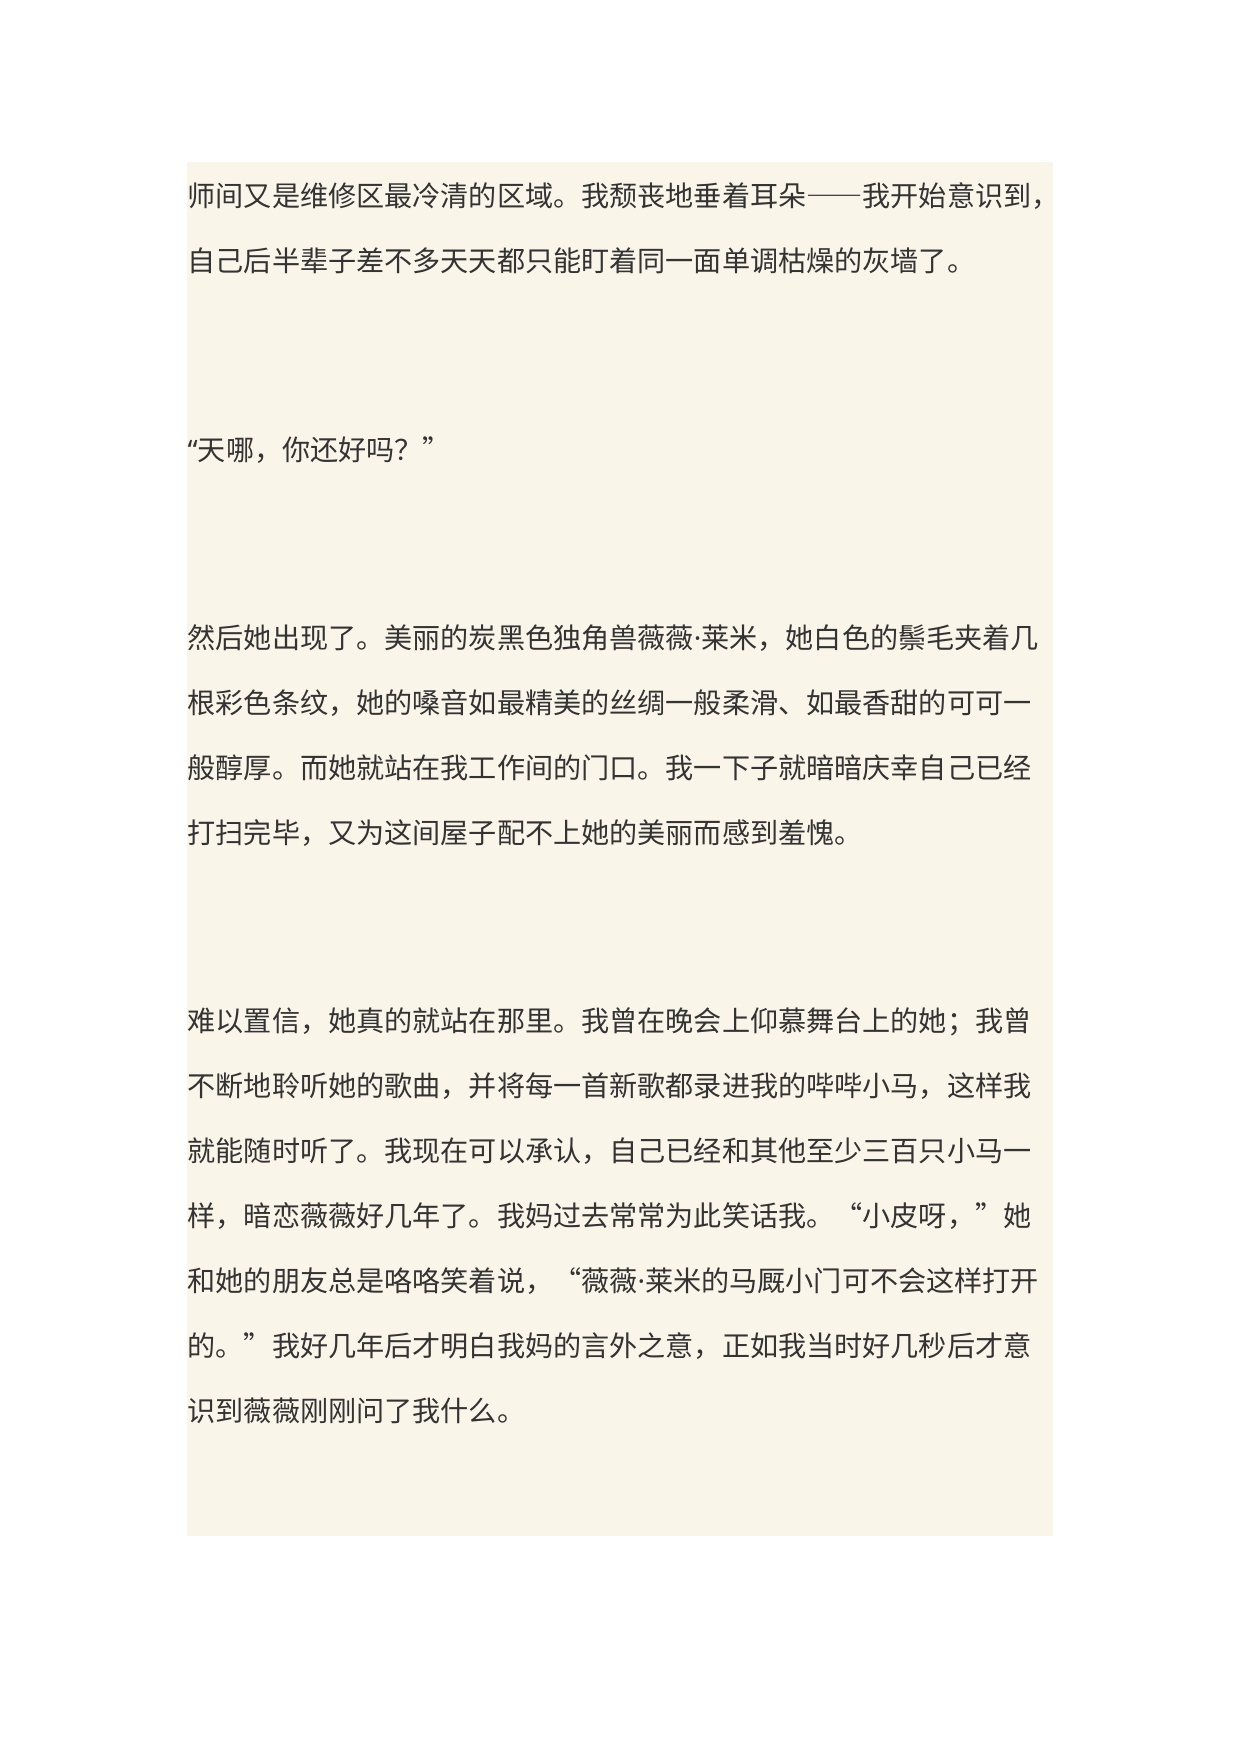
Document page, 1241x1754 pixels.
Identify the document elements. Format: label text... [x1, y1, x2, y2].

text 然后她出现了。美丽的炭黑色独角兽薇薇·莱米，她白色的鬃毛夹着几根彩色条纹，她的嗓音如最精美的丝绸一般柔滑、如最香甜的可可一般醇厚。而她就站在我工作间的门口。我一下子就暗暗庆幸自己已经打扫完毕，又为这间屋子配不上她的美丽而感到羞愧。 [187, 604, 1053, 864]
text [187, 162, 1053, 292]
text “天哪，你还好吗？” [187, 415, 1053, 480]
text 难以置信，她真的就站在那里。我曾在晚会上仰慕舞台上的她；我曾不断地聆听她的歌曲，并将每一首新歌都录进我的哔哔小马，这样我就能随时听了。我现在可以承认，自己已经和其他至少三百只小马一样，暗恋薇薇好几年了。我妈过去常常为此笑话我。“小皮呀，”她和她的朋友总是咯咯笑着说，“薇薇·莱米的马厩小门可不会这样打开的。”我好几年后才明白我妈的言外之意，正如我当时好几秒后才意识到薇薇刚刚问了我什么。 [187, 987, 1053, 1442]
